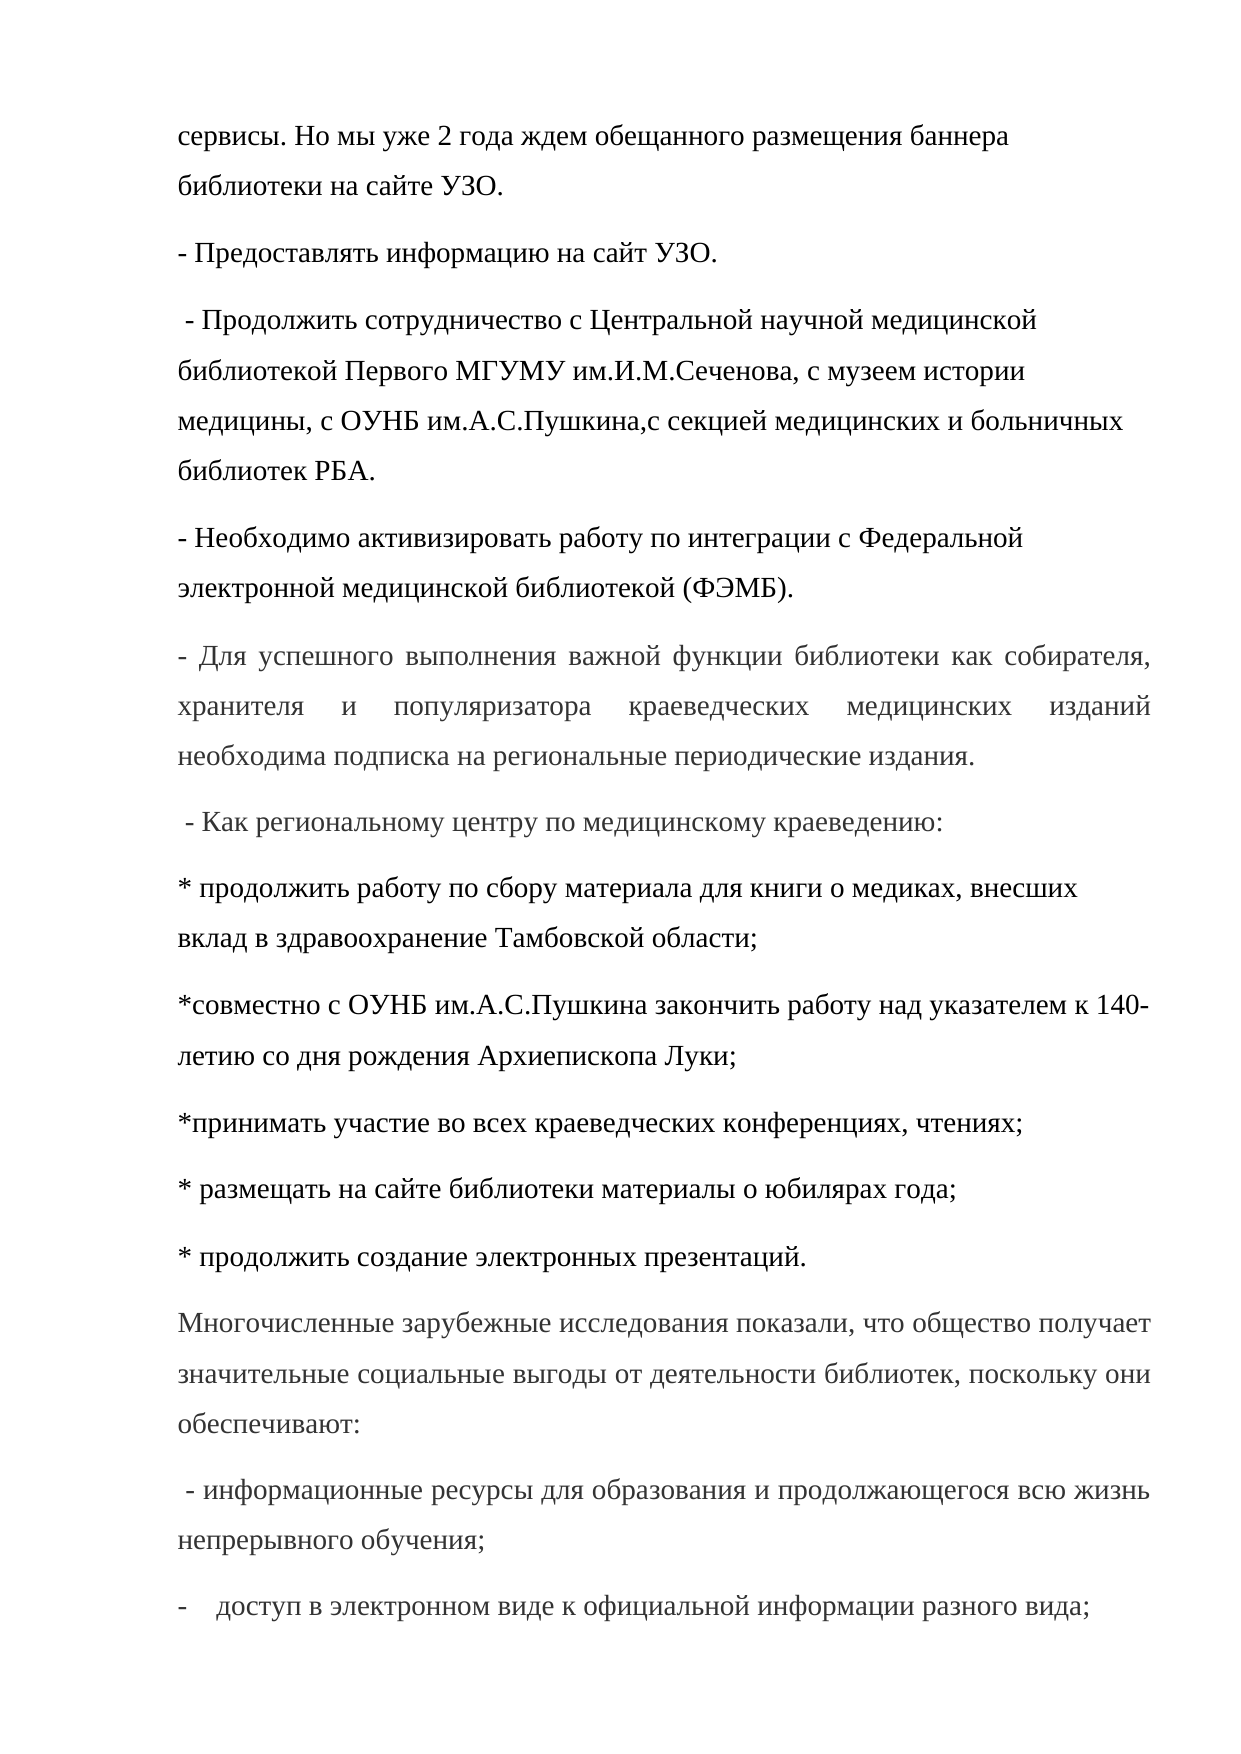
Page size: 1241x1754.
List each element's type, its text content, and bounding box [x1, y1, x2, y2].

text * продолжить создание электронных презентаций. [177, 1239, 1152, 1272]
text - Как региональному центру по медицинскому краеведению: [177, 804, 1152, 838]
text - Необходимо активизировать работу по интеграции с Федеральной электронной медицинской библиотекой (ФЭМБ). [177, 520, 1152, 604]
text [177, 118, 1152, 202]
text Многочисленные зарубежные исследования показали, что общество получает значительные социальные выгоды от деятельности библиотек, поскольку они обеспечивают: [177, 1306, 1152, 1440]
text - информационные ресурсы для образования и продолжающегося всю жизнь непрерывного обучения; [177, 1472, 1152, 1556]
text - Продолжить сотрудничество с Центральной научной медицинской библиотекой Первого МГУМУ им.И.М.Сеченова, с музеем истории медицины, с ОУНБ им.А.С.Пушкина,с секцией медицинских и больничных библиотек РБА. [177, 302, 1152, 487]
text * размещать на сайте библиотеки материалы о юбилярах года; [177, 1172, 1152, 1205]
text * продолжить работу по сбору материала для книги о медиках, внесших вклад в здравоохранение Тамбовской области; [177, 870, 1152, 954]
text - доступ в электронном виде к официальной информации разного вида; [177, 1588, 1152, 1622]
text *совместно с ОУНБ им.А.С.Пушкина закончить работу над указателем к 140- летию со дня рождения Архиепископа Луки; [177, 987, 1152, 1071]
text *принимать участие во всех краеведческих конференциях, чтениях; [177, 1105, 1152, 1138]
text - Для успешного выполнения важной функции библиотеки как собирателя, хранителя и популяризатора краеведческих медицинских изданий необходима подписка на региональные периодические издания. [177, 638, 1152, 772]
text - Предоставлять информацию на сайт УЗО. [177, 235, 1152, 269]
